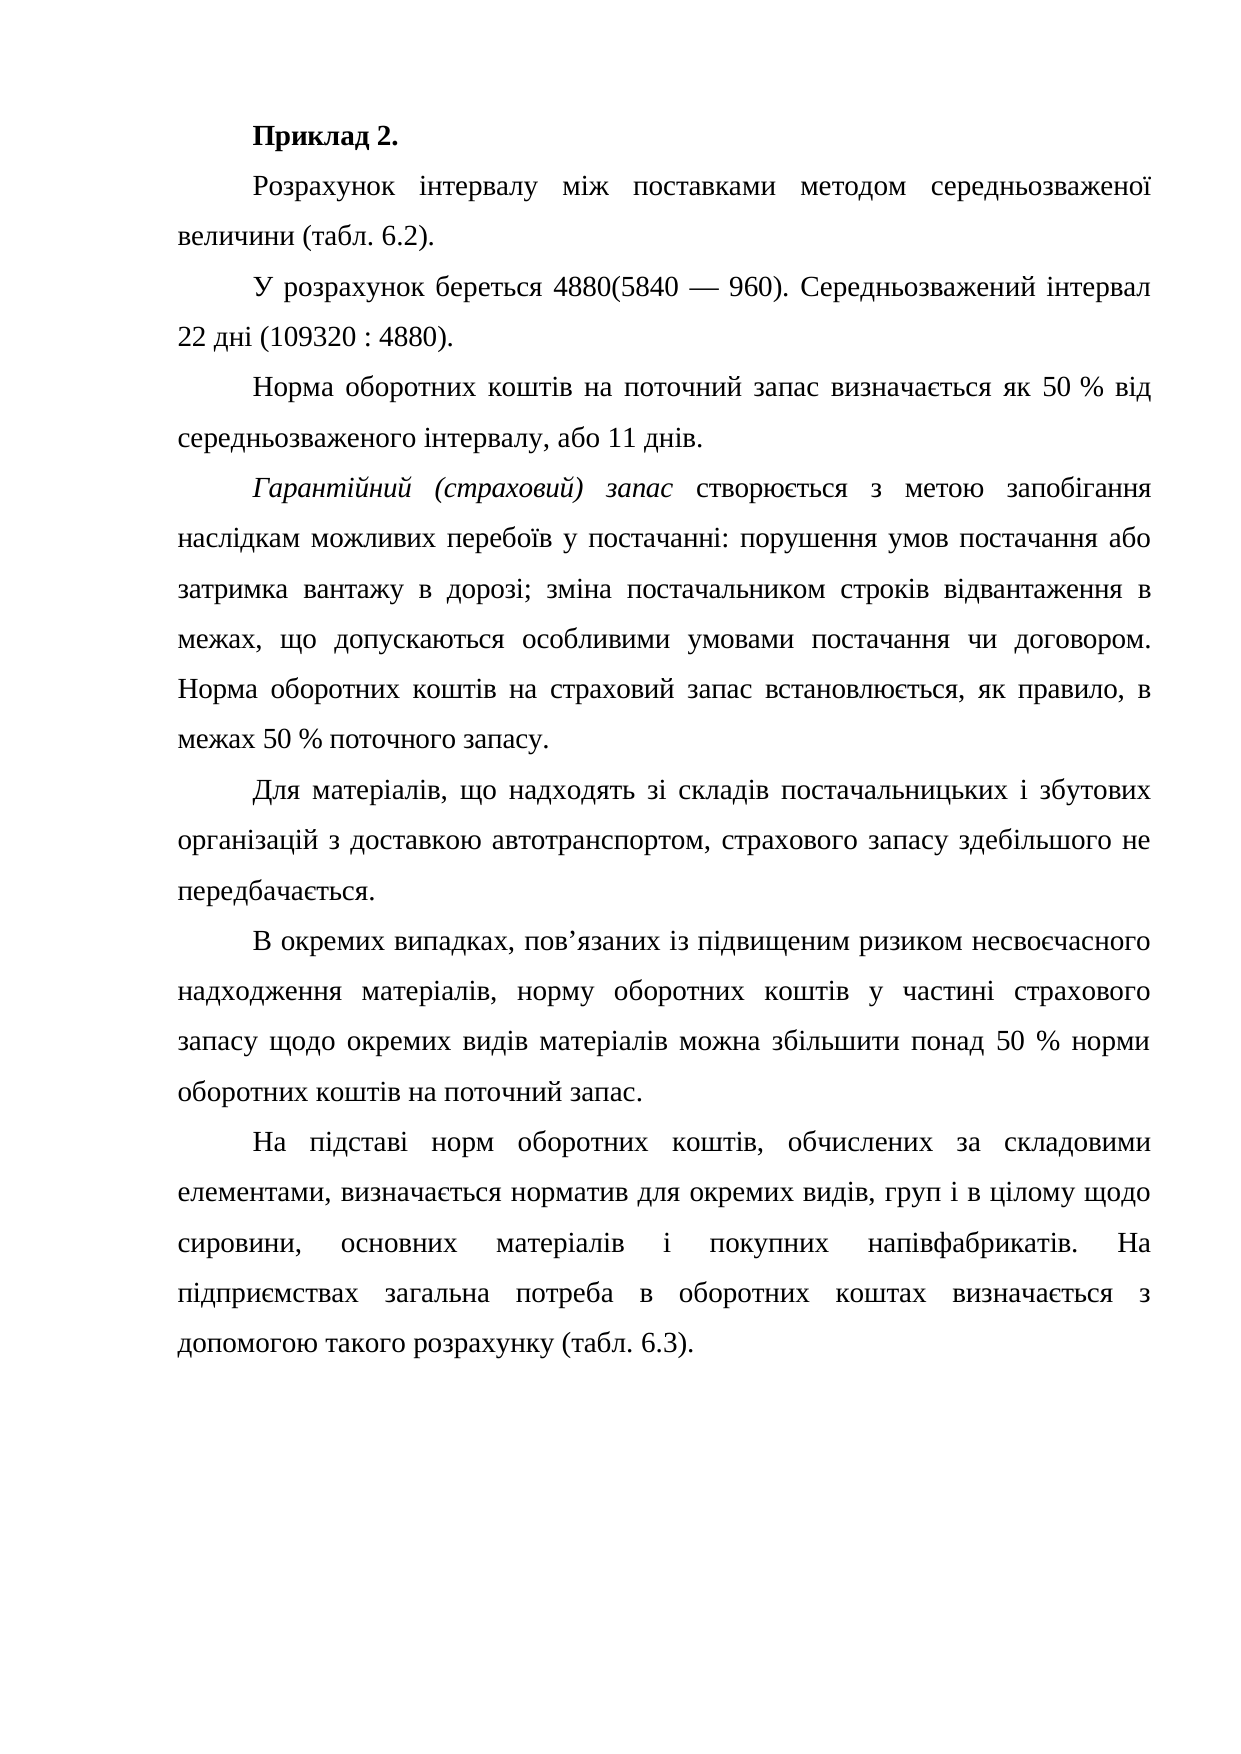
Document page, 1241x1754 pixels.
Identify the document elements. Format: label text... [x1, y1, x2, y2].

text Для матеріалів, що надходять зі складів постачальницьких і збутових організацій з доставкою автотранспортом, страхового запасу здебільшого не передбачається. [177, 772, 1152, 906]
text Розрахунок інтервалу між поставками методом середньозваженої величини (табл. 6.2). [177, 168, 1152, 252]
text В окремих випадках, пов’язаних із підвищеним ризиком несвоєчасного надходження матеріалів, норму оборотних коштів у частині страхового запасу щодо окремих видів матеріалів можна збільшити понад 50 % норми оборотних коштів на поточний запас. [177, 923, 1152, 1108]
text Приклад 2. [177, 118, 1152, 152]
text У розрахунок береться 4880(5840 — 960). Середньозважений інтервал 22 дні (109320 : 4880). [177, 269, 1152, 353]
text Норма оборотних коштів на поточний запас визначається як 50 % від середньозваженого інтервалу, або 11 днів. [177, 370, 1152, 453]
text Гарантійний (страховий) запас створюється з метою запобігання наслідкам можливих перебоїв у постачанні: порушення умов постачання або затримка вантажу в дорозі; зміна постачальником строків відвантаження в межах, що допускаються особливими умовами постачання чи договором. Норма оборотних коштів на страховий запас встановлюється, як правило, в межах 50 % поточного запасу. [177, 470, 1152, 755]
text На підставі норм оборотних коштів, обчислених за складовими елементами, визначається норматив для окремих видів, груп і в цілому щодо сировини, основних матеріалів і покупних напівфабрикатів. На підприємствах загальна потреба в оборотних коштах визначається з допомогою такого розрахунку (табл. 6.3). [177, 1124, 1152, 1359]
